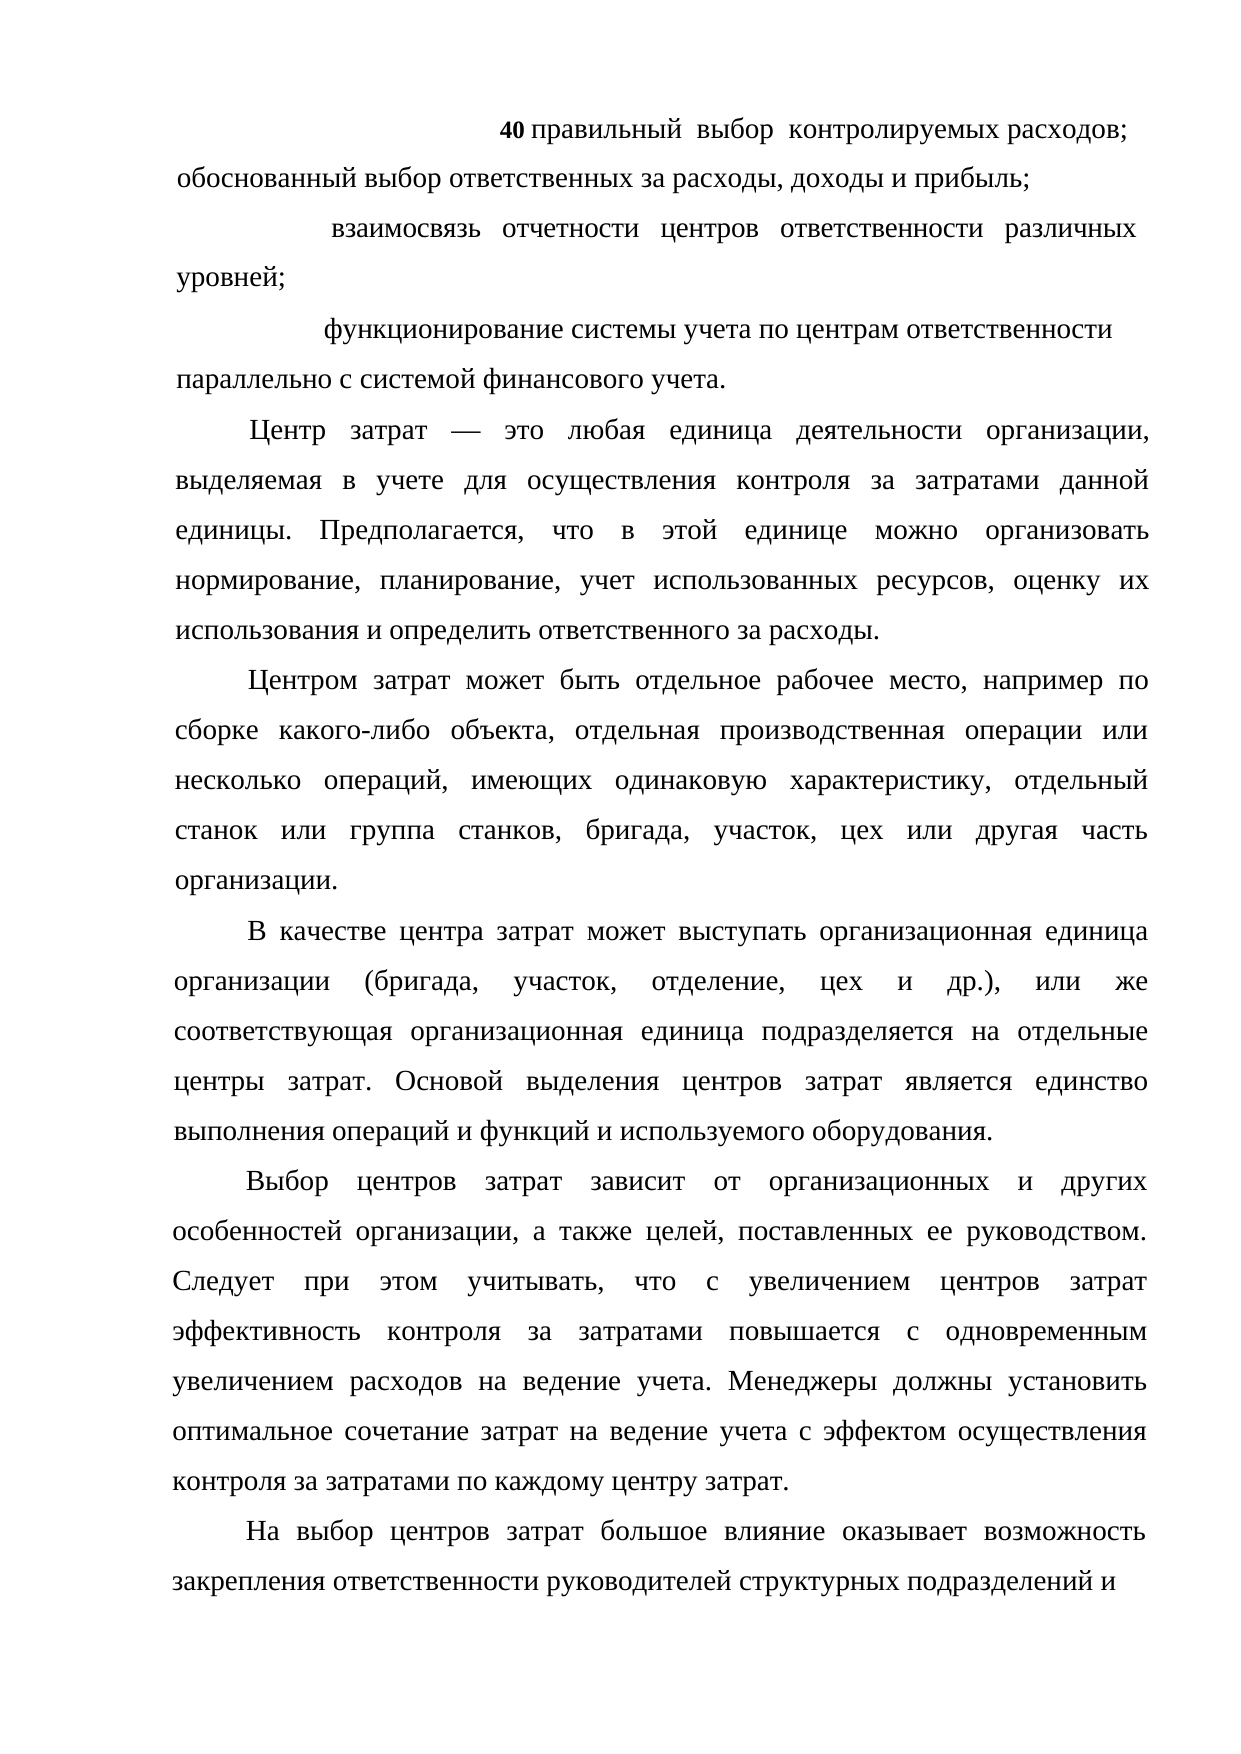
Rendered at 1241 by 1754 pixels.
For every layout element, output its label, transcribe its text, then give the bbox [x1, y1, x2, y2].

text Выбор центров затрат зависит от организационных и других особенностей организации, а также целей, поставленных ее руководством. Следует при этом учитывать, что с увеличением центров затрат эффективность контроля за затратами повышается с одновременным увеличением расходов на ведение учета. Менеджеры должны установить оптимальное сочетание затрат на ведение учета с эффектом осуществления контроля за затратами по каждому центру затрат. [172, 1150, 1148, 1500]
text 40 правильный выбор контролируемых расходов; обоснованный выбор ответственных за расходы, доходы и прибыль; [177, 100, 1152, 198]
text В качестве центра затрат может выступать организационная единица организации (бригада, участок, отделение, цех и др.), или же соответствующая организационная единица подразделяется на отдельные центры затрат. Основой выделения центров затрат является единство выполнения операций и функций и используемого оборудования. [173, 900, 1149, 1150]
text функционирование системы учета по центрам ответственности параллельно с системой финансового учета. [176, 299, 1152, 399]
text Центр затрат — это любая единица деятельности организации, выделяемая в учете для осуществления контроля за затратами данной единицы. Предполагается, что в этой единице можно организовать нормирование, планирование, учет использованных ресурсов, оценку их использования и определить ответственного за расходы. [175, 399, 1150, 649]
text Центром затрат может быть отдельное рабочее место, например по сборке какого-либо объекта, отдельная производственная операции или несколько операций, имеющих одинаковую характеристику, отдельный станок или группа станков, бригада, участок, цех или другая часть организации. [174, 649, 1149, 899]
text На выбор центров затрат большое влияние оказывает возможность закрепления ответственности руководителей структурных подразделений и [172, 1500, 1147, 1600]
text взаимосвязь отчетности центров ответственности различных уровней; [176, 199, 1152, 297]
